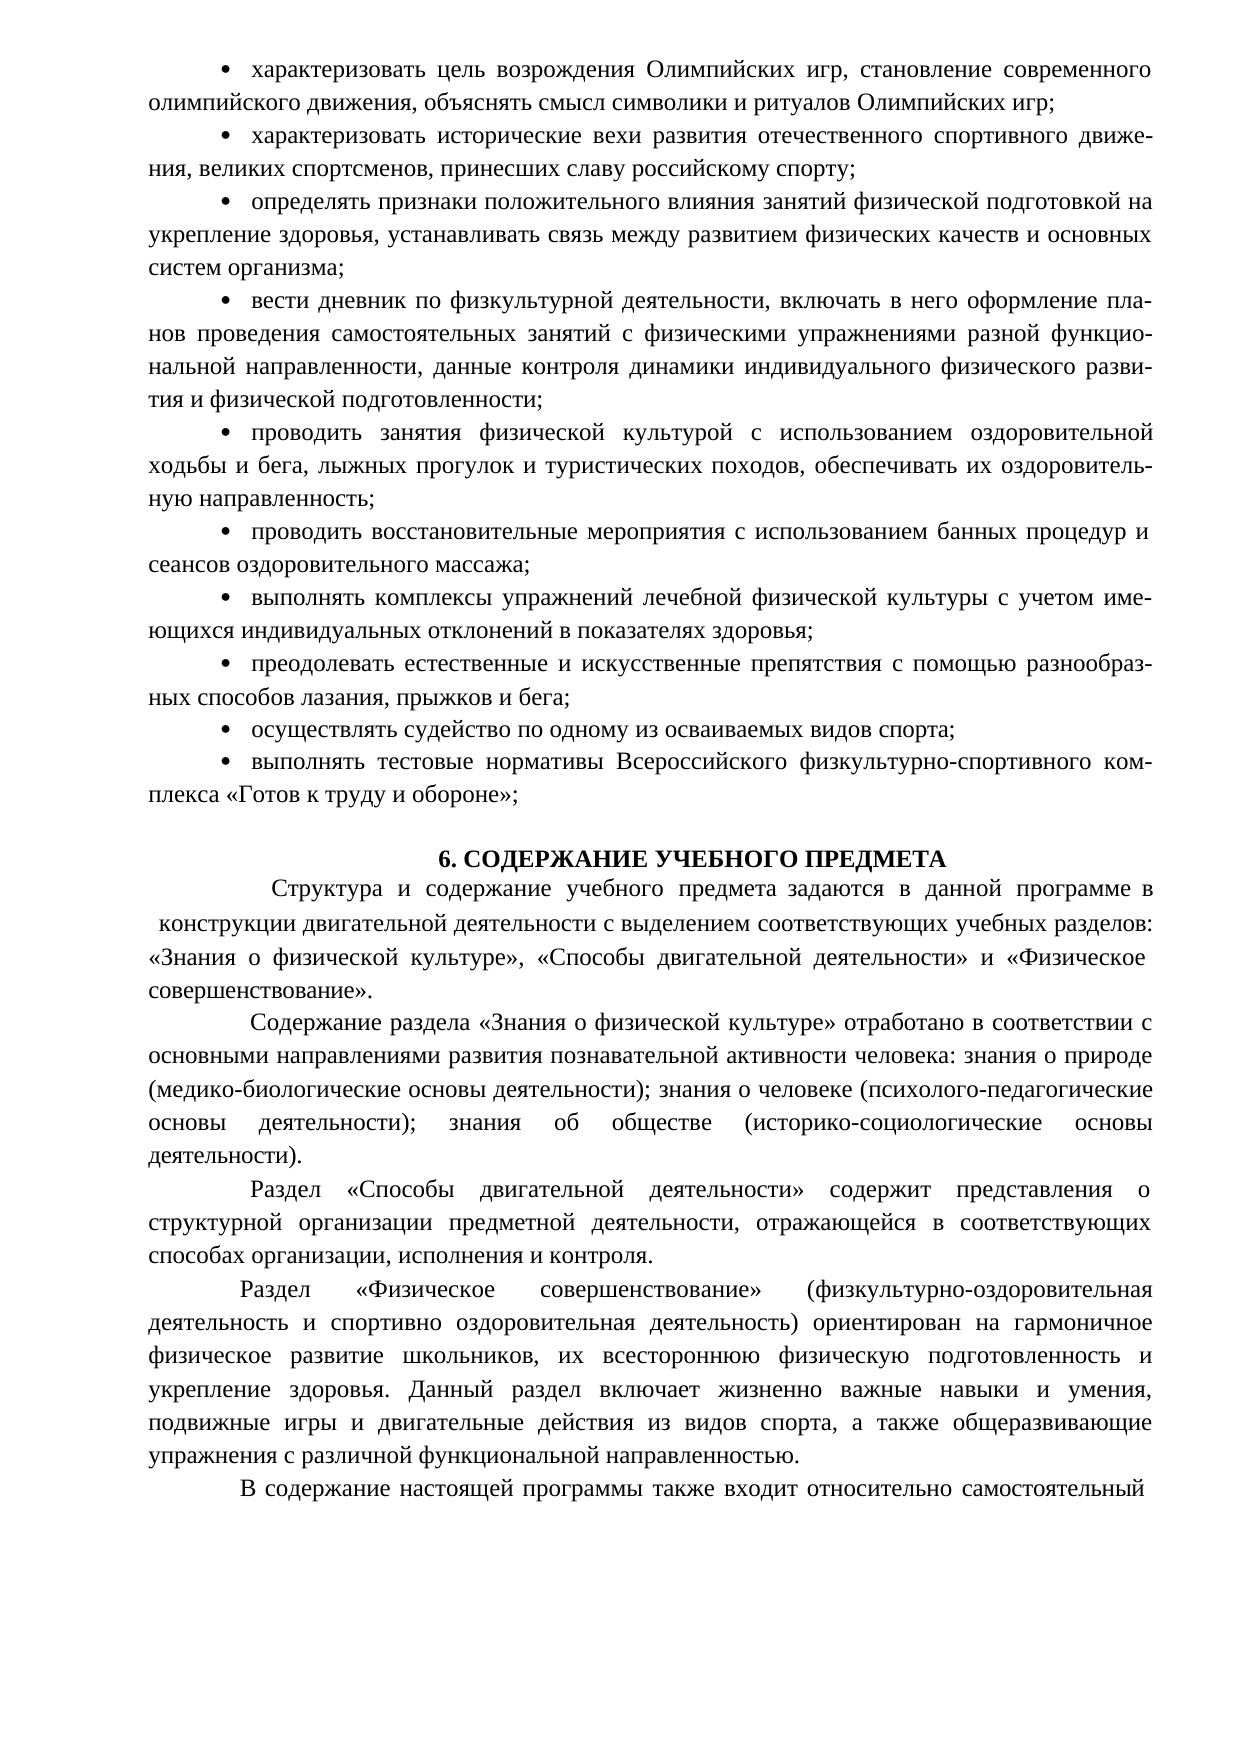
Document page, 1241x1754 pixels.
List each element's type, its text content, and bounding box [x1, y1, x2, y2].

list вести дневник по физкультурной деятельности, включать в него оформление пла- нов проведения самостоятельных занятий с физическими упражнениями разной функцио- нальной направленности, данные контроля динамики индивидуального физического разви- тия и физической подготовленности; [148, 285, 1154, 413]
list осуществлять судейство по одному из осваиваемых видов спорта; [222, 715, 1196, 743]
text «Знания о физической культуре», «Способы двигательной деятельности» и «Физическое совершенствование». [148, 942, 1146, 1003]
list определять признаки положительного влияния занятий физической подготовкой на укрепление здоровья, устанавливать связь между развитием физических качеств и основных систем организма; [148, 186, 1153, 281]
list преодолевать естественные и искусственные препятствия с помощью разнообраз- ных способов лазания, прыжков и бега; [148, 648, 1154, 711]
list выполнять комплексы упражнений лечебной физической культуры с учетом име- ющихся индивидуальных отклонений в показателях здоровья; [148, 582, 1153, 644]
list характеризовать исторические вехи развития отечественного спортивного движе- ния, великих спортсменов, принесших славу российскому спорту; [148, 120, 1154, 182]
list характеризовать цель возрождения Олимпийских игр, становление современного олимпийского движения, объяснять смысл символики и ритуалов Олимпийских игр; [148, 54, 1152, 116]
text Структура и содержание учебного предмета задаются в данной программе в конструкции двигательной деятельности с выделением соответствующих учебных разделов: [155, 873, 1153, 936]
list выполнять тестовые нормативы Всероссийского физкультурно-спортивного ком- плекса «Готов к труду и обороне»; [148, 746, 1153, 808]
text Раздел «Физическое совершенствование» (физкультурно-оздоровительная деятельность и спортивно оздоровительная деятельность) ориентирован на гармоничное физическое развитие школьников, их всестороннюю физическую подготовленность и укрепление здоровья. Данный раздел включает жизненно важные навыки и умения, подвижные игры и двигательные действия из видов спорта, а также общеразвивающие упражнения с различной функциональной направленностью. [148, 1274, 1153, 1469]
text Содержание раздела «Знания о физической культуре» отработано в соответствии с основными направлениями развития познавательной активности человека: знания о природе (медико-биологические основы деятельности); знания о человеке (психолого-педагогические основы деятельности); знания об обществе (историко-социологические основы деятельности). [148, 1007, 1153, 1169]
subtitle СОДЕРЖАНИЕ УЧЕБНОГО ПРЕДМЕТА [438, 844, 1196, 873]
text В содержание настоящей программы также входит относительно самостоятельный [239, 1474, 1196, 1502]
list проводить восстановительные мероприятия с использованием банных процедур и сеансов оздоровительного массажа; [148, 516, 1150, 578]
list проводить занятия физической культурой с использованием оздоровительной ходьбы и бега, лыжных прогулок и туристических походов, обеспечивать их оздоровитель- ную направленность; [148, 417, 1154, 512]
text Раздел «Способы двигательной деятельности» содержит представления о структурной организации предметной деятельности, отражающейся в соответствующих способах организации, исполнения и контроля. [148, 1174, 1151, 1269]
